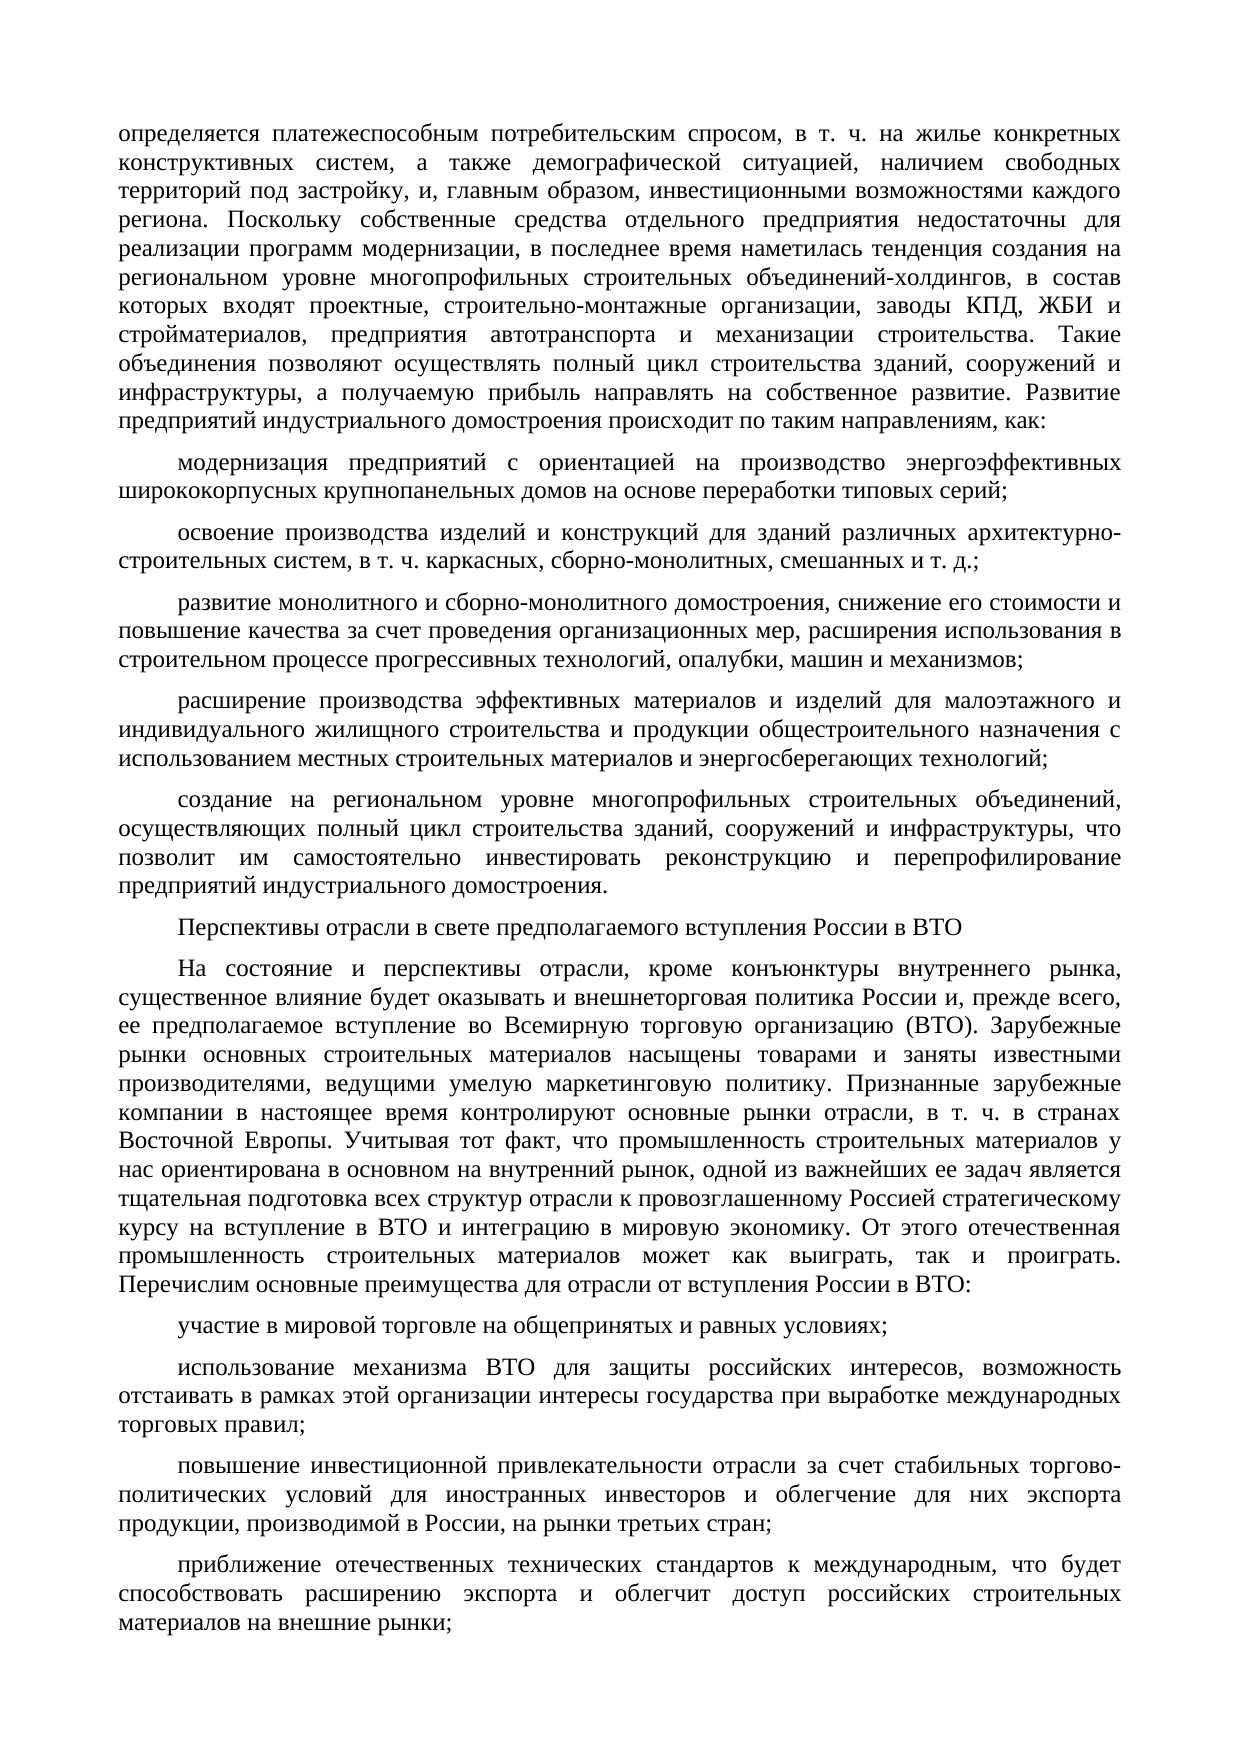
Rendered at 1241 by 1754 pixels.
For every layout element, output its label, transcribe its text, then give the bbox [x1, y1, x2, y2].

text приближение отечественных технических стандартов к международным, что будет способствовать расширению экспорта и облегчит доступ российских строительных материалов на внешние рынки; [118, 1549, 1122, 1636]
text Перспективы отрасли в свете предполагаемого вступления России в ВТО [118, 912, 1122, 941]
text участие в мировой торговле на общепринятых и равных условиях; [118, 1311, 1122, 1339]
text повышение инвестиционной привлекательности отрасли за счет стабильных торгово-политических условий для иностранных инвесторов и облегчение для них экспорта продукции, производимой в России, на рынки третьих стран; [118, 1451, 1122, 1537]
text На состояние и перспективы отрасли, кроме конъюнктуры внутреннего рынка, существенное влияние будет оказывать и внешнеторговая политика России и, прежде всего, ее предполагаемое вступление во Всемирную торговую организацию (ВТО). Зарубежные рынки основных строительных материалов насыщены товарами и заняты известными производителями, ведущими умелую маркетинговую политику. Признанные зарубежные компании в настоящее время контролируют основные рынки отрасли, в т. ч. в странах Восточной Европы. Учитывая тот факт, что промышленность строительных материалов у нас ориентирована в основном на внутренний рынок, одной из важнейших ее задач является тщательная подготовка всех структур отрасли к провозглашенному Россией стратегическому курсу на вступление в ВТО и интеграцию в мировую экономику. От этого отечественная промышленность строительных материалов может как выиграть, так и проиграть. Перечислим основные преимущества для отрасли от вступления России в ВТО: [118, 953, 1122, 1298]
text расширение производства эффективных материалов и изделий для малоэтажного и индивидуального жилищного строительства и продукции общестроительного назначения с использованием местных строительных материалов и энергосберегающих технологий; [118, 686, 1122, 772]
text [118, 118, 1122, 434]
text модернизация предприятий с ориентацией на производство энергоэффективных ширококорпусных крупнопанельных домов на основе переработки типовых серий; [118, 447, 1122, 504]
text освоение производства изделий и конструкций для зданий различных архитектурно-строительных систем, в т. ч. каркасных, сборно-монолитных, смешанных и т. д.; [118, 517, 1122, 574]
text развитие монолитного и сборно-монолитного домостроения, снижение его стоимости и повышение качества за счет проведения организационных мер, расширения использования в строительном процессе прогрессивных технологий, опалубки, машин и механизмов; [118, 587, 1122, 673]
text использование механизма ВТО для защиты российских интересов, возможность отстаивать в рамках этой организации интересы государства при выработке международных торговых правил; [118, 1352, 1122, 1438]
text создание на региональном уровне многопрофильных строительных объединений, осуществляющих полный цикл строительства зданий, сооружений и инфраструктуры, что позволит им самостоятельно инвестировать реконструкцию и перепрофилирование предприятий индустриального домостроения. [118, 784, 1122, 899]
